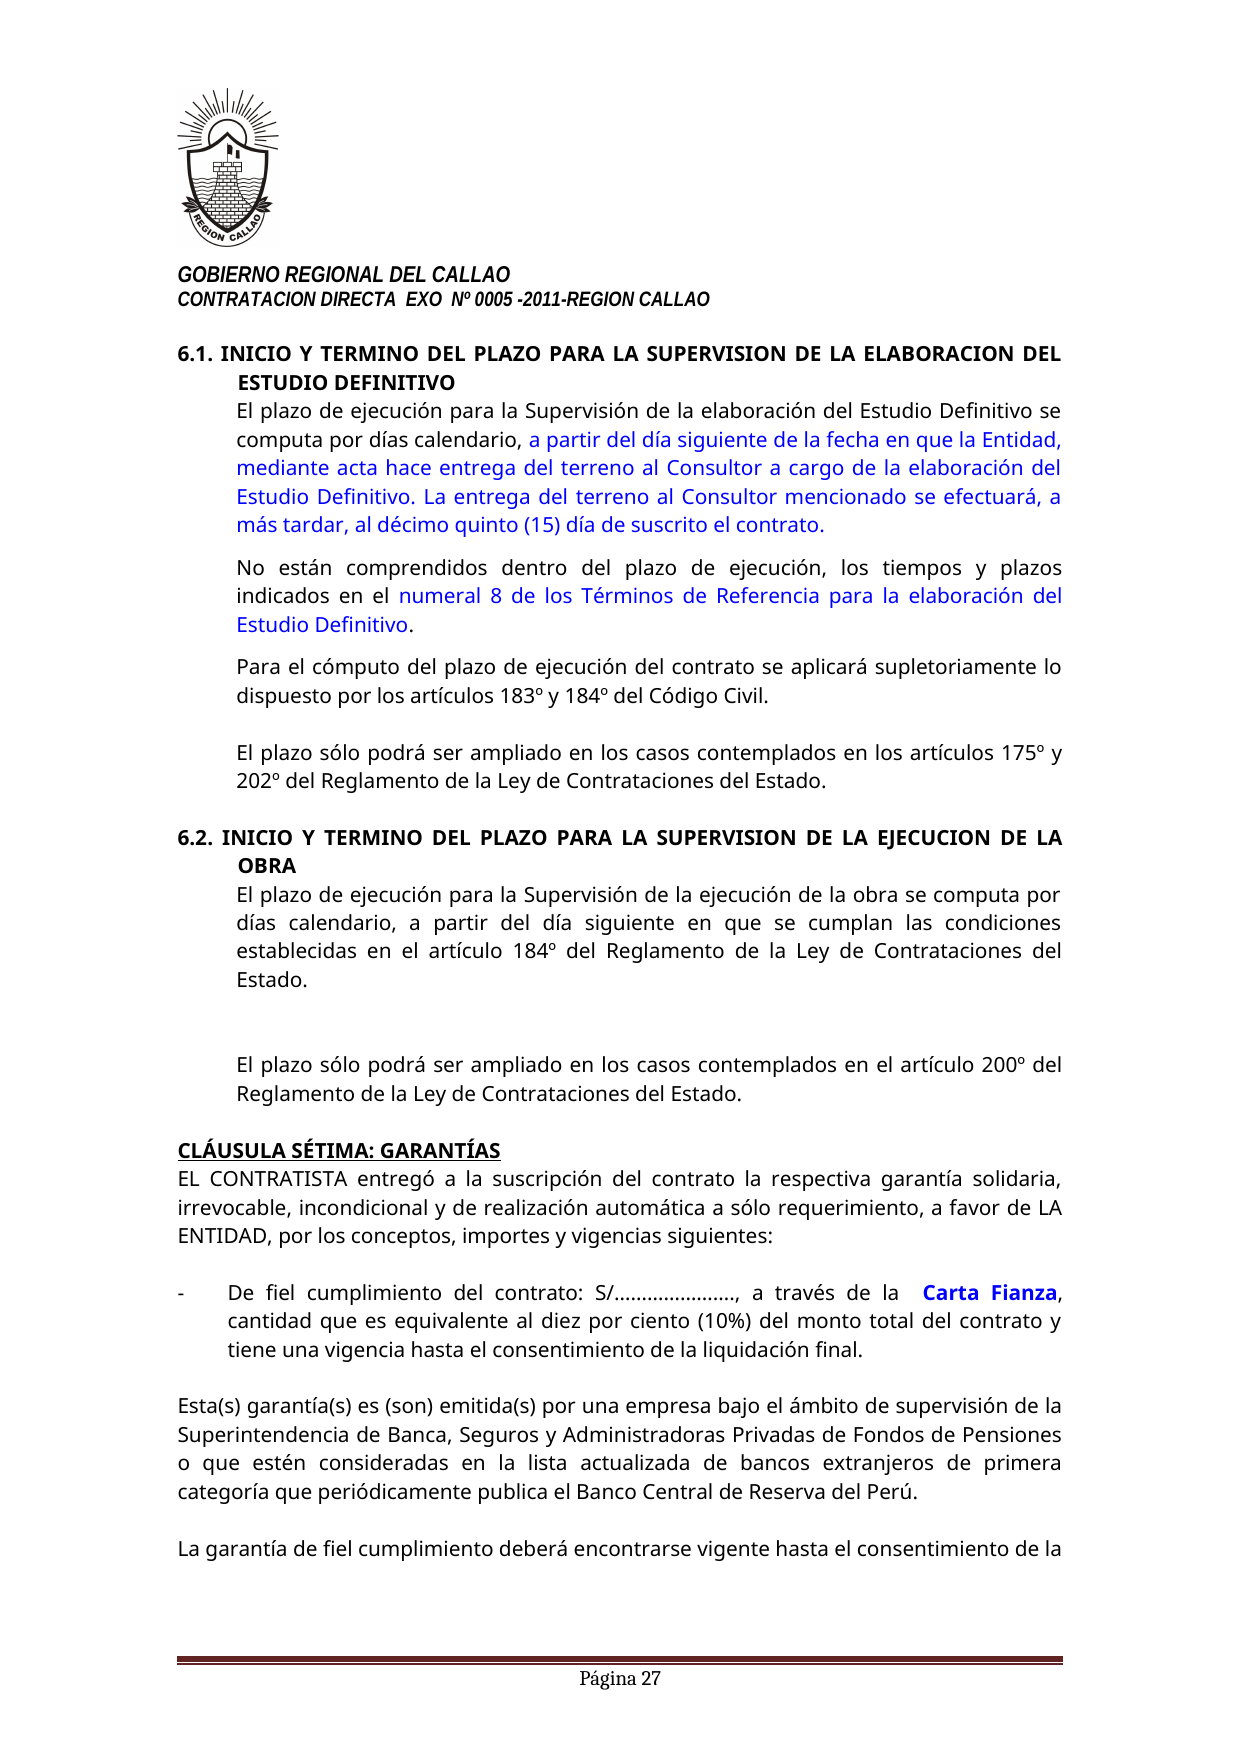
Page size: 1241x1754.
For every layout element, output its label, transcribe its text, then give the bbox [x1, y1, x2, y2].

text El plazo sólo podrá ser ampliado en los casos contemplados en los artículos 175º y 202º del Reglamento de de Contrataciones del Estado. [236, 738, 1063, 794]
list De fiel cumplimiento del contrato: S/…………………., a través de , cantidad que es equivalente al diez por ciento (10%) del monto total del contrato y tiene una vigencia hasta el consentimiento de la liquidación final. [177, 1278, 1063, 1363]
text 6.2. INICIO Y TERMINO DEL PLAZO PARA LA SUPERVISION DE LA EJECUCION DE LA OBRA [177, 823, 1063, 880]
text No están comprendidos dentro del plazo de ejecución, los tiempos y plazos indicados en el numeral 8 de los Términos de Referencia para la elaboración del Estudio Definitivo. [236, 553, 1063, 638]
text El plazo sólo podrá ser ampliado en los casos contemplados en el artículo 200º del Reglamento de la Ley de Contrataciones del Estado. [236, 1050, 1063, 1107]
text Para el cómputo del plazo de ejecución del contrato se aplicará supletoriamente lo dispuesto por los artículos 183º y 184º del Código Civil. [236, 652, 1063, 709]
text EL CONTRATISTA entregó a la suscripción del contrato la respectiva garantía solidaria, irrevocable, incondicional y de realización automática a sólo requerimiento, a favor de , por los conceptos, importes y vigencias siguientes: [177, 1164, 1063, 1249]
text Esta(s) garantía(s) es (son) emitida(s) por una empresa bajo el ámbito de supervisión de de Banca, Seguros y Administradoras Privadas de Fondos de Pensiones o que estén consideradas en la lista actualizada de bancos extranjeros de primera categoría que periódicamente publica el Banco Central de Reserva del Perú. [177, 1392, 1063, 1505]
text La garantía de fiel cumplimiento deberá encontrarse vigente hasta el consentimiento de la liquidación final. [177, 1534, 1063, 1562]
text 6.1. INICIO Y TERMINO DEL PLAZO PARA LA SUPERVISION DE LA ELABORACION DEL ESTUDIO DEFINITIVO [177, 339, 1063, 396]
picture [177, 88, 279, 247]
text El plazo de ejecución para la Supervisión de la elaboración del Estudio Definitivo se computa por días calendario, a partir del día siguiente de la fecha en que la Entidad, mediante acta hace entrega del terreno al Consultor a cargo de la elaboración del Estudio Definitivo. La entrega del terreno al Consultor mencionado se efectuará, a más tardar, al décimo quinto (15) día de suscrito el contrato. [236, 396, 1063, 539]
text El plazo de ejecución para la Supervisión de la ejecución de la obra se computa por días calendario, a partir del día siguiente en que se cumplan las condiciones establecidas en el artículo 184º del Reglamento de la Ley de Contrataciones del Estado. [236, 880, 1063, 993]
text CLÁUSULA SÉTIMA: GARANTÍAS [177, 1136, 1063, 1164]
